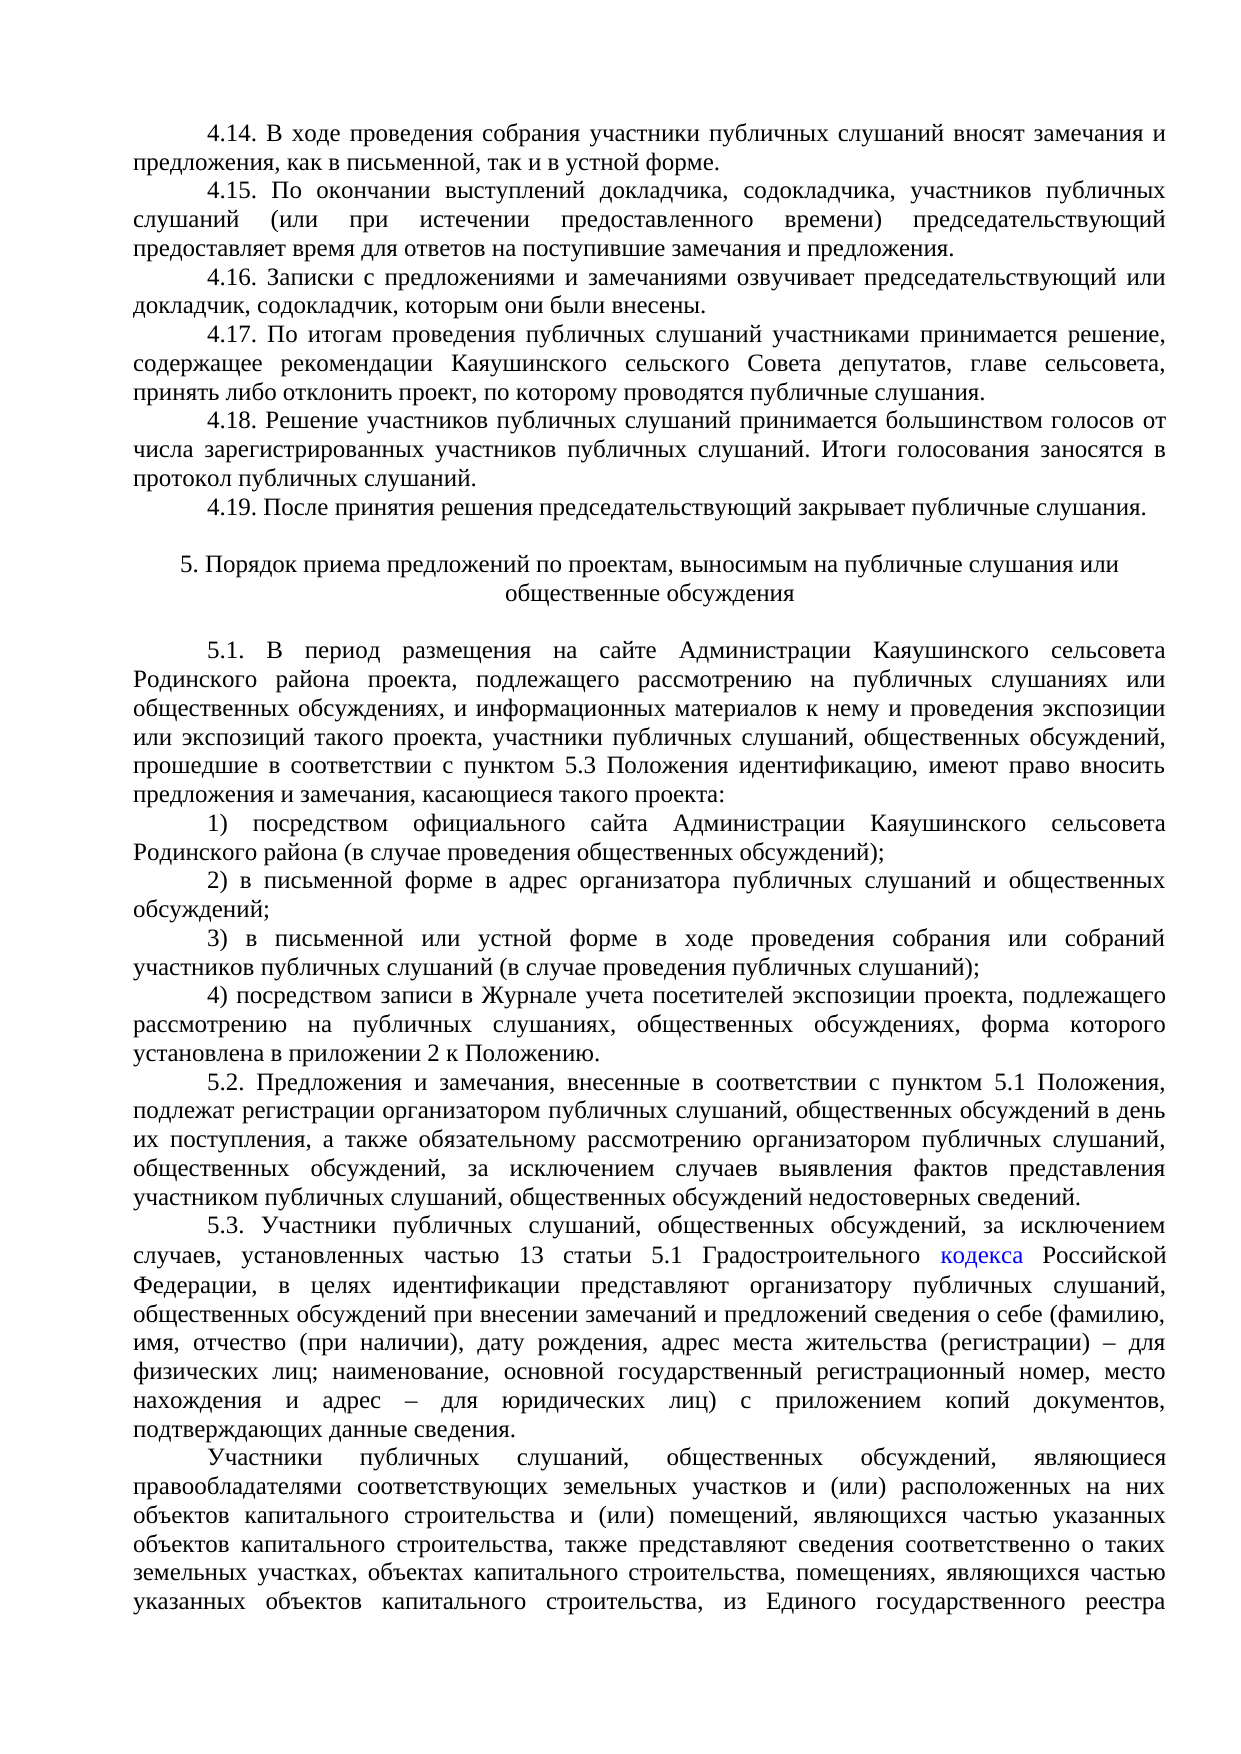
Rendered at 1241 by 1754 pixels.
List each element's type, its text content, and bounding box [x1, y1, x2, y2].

text 4) посредством записи в Журнале учета посетителей экспозиции проекта, подлежащего рассмотрению на публичных слушаниях, общественных обсуждениях, форма которого установлена в приложении 2 к Положению. [133, 981, 1167, 1067]
text 4.16. Записки с предложениями и замечаниями озвучивает председательствующий или докладчик, содокладчик, которым они были внесены. [133, 262, 1167, 319]
text 5.3. Участники публичных слушаний, общественных обсуждений, за исключением случаев, установленных частью 13 статьи 5.1 Градостроительного кодекса Российской Федерации, в целях идентификации представляют организатору публичных слушаний, общественных обсуждений при внесении замечаний и предложений сведения о себе (фамилию, имя, отчество (при наличии), дату рождения, адрес места жительства (регистрации) – для физических лиц; наименование, основной государственный регистрационный номер, место нахождения и адрес – для юридических лиц) с приложением копий документов, подтверждающих данные сведения. [133, 1211, 1167, 1442]
text 4.19. После принятия решения председательствующий закрывает публичные слушания. [133, 492, 1167, 521]
text 2) в письменной форме в адрес организатора публичных слушаний и общественных обсуждений; [133, 866, 1167, 923]
text 4.17. По итогам проведения публичных слушаний участниками принимается решение, содержащее рекомендации Каяушинского сельского Совета депутатов, главе сельсовета, принять либо отклонить проект, по которому проводятся публичные слушания. [133, 319, 1167, 406]
text 3) в письменной или устной форме в ходе проведения собрания или собраний участников публичных слушаний (в случае проведения публичных слушаний); [133, 923, 1167, 981]
text 4.14. В ходе проведения собрания участники публичных слушаний вносят замечания и предложения, как в письменной, так и в устной форме. [133, 118, 1167, 176]
text 4.18. Решение участников публичных слушаний принимается большинством голосов от числа зарегистрированных участников публичных слушаний. Итоги голосования заносятся в протокол публичных слушаний. [133, 406, 1167, 492]
text 4.15. По окончании выступлений докладчика, содокладчика, участников публичных слушаний (или при истечении предоставленного времени) председательствующий предоставляет время для ответов на поступившие замечания и предложения. [133, 176, 1167, 262]
text 5. Порядок приема предложений по проектам, выносимым на публичные слушания или общественные обсуждения [133, 549, 1167, 607]
text 5.1. В период размещения на сайте Администрации Каяушинского сельсовета Родинского района проекта, подлежащего рассмотрению на публичных слушаниях или общественных обсуждениях, и информационных материалов к нему и проведения экспозиции или экспозиций такого проекта, участники публичных слушаний, общественных обсуждений, прошедшие в соответствии с пунктом 5.3 Положения идентификацию, имеют право вносить предложения и замечания, касающиеся такого проекта: [133, 636, 1167, 808]
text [133, 1442, 1167, 1615]
text 1) посредством официального сайта Администрации Каяушинского сельсовета Родинского района (в случае проведения общественных обсуждений); [133, 808, 1167, 866]
text 5.2. Предложения и замечания, внесенные в соответствии с пунктом 5.1 Положения, подлежат регистрации организатором публичных слушаний, общественных обсуждений в день их поступления, а также обязательному рассмотрению организатором публичных слушаний, общественных обсуждений, за исключением случаев выявления фактов представления участником публичных слушаний, общественных обсуждений недостоверных сведений. [133, 1067, 1167, 1211]
